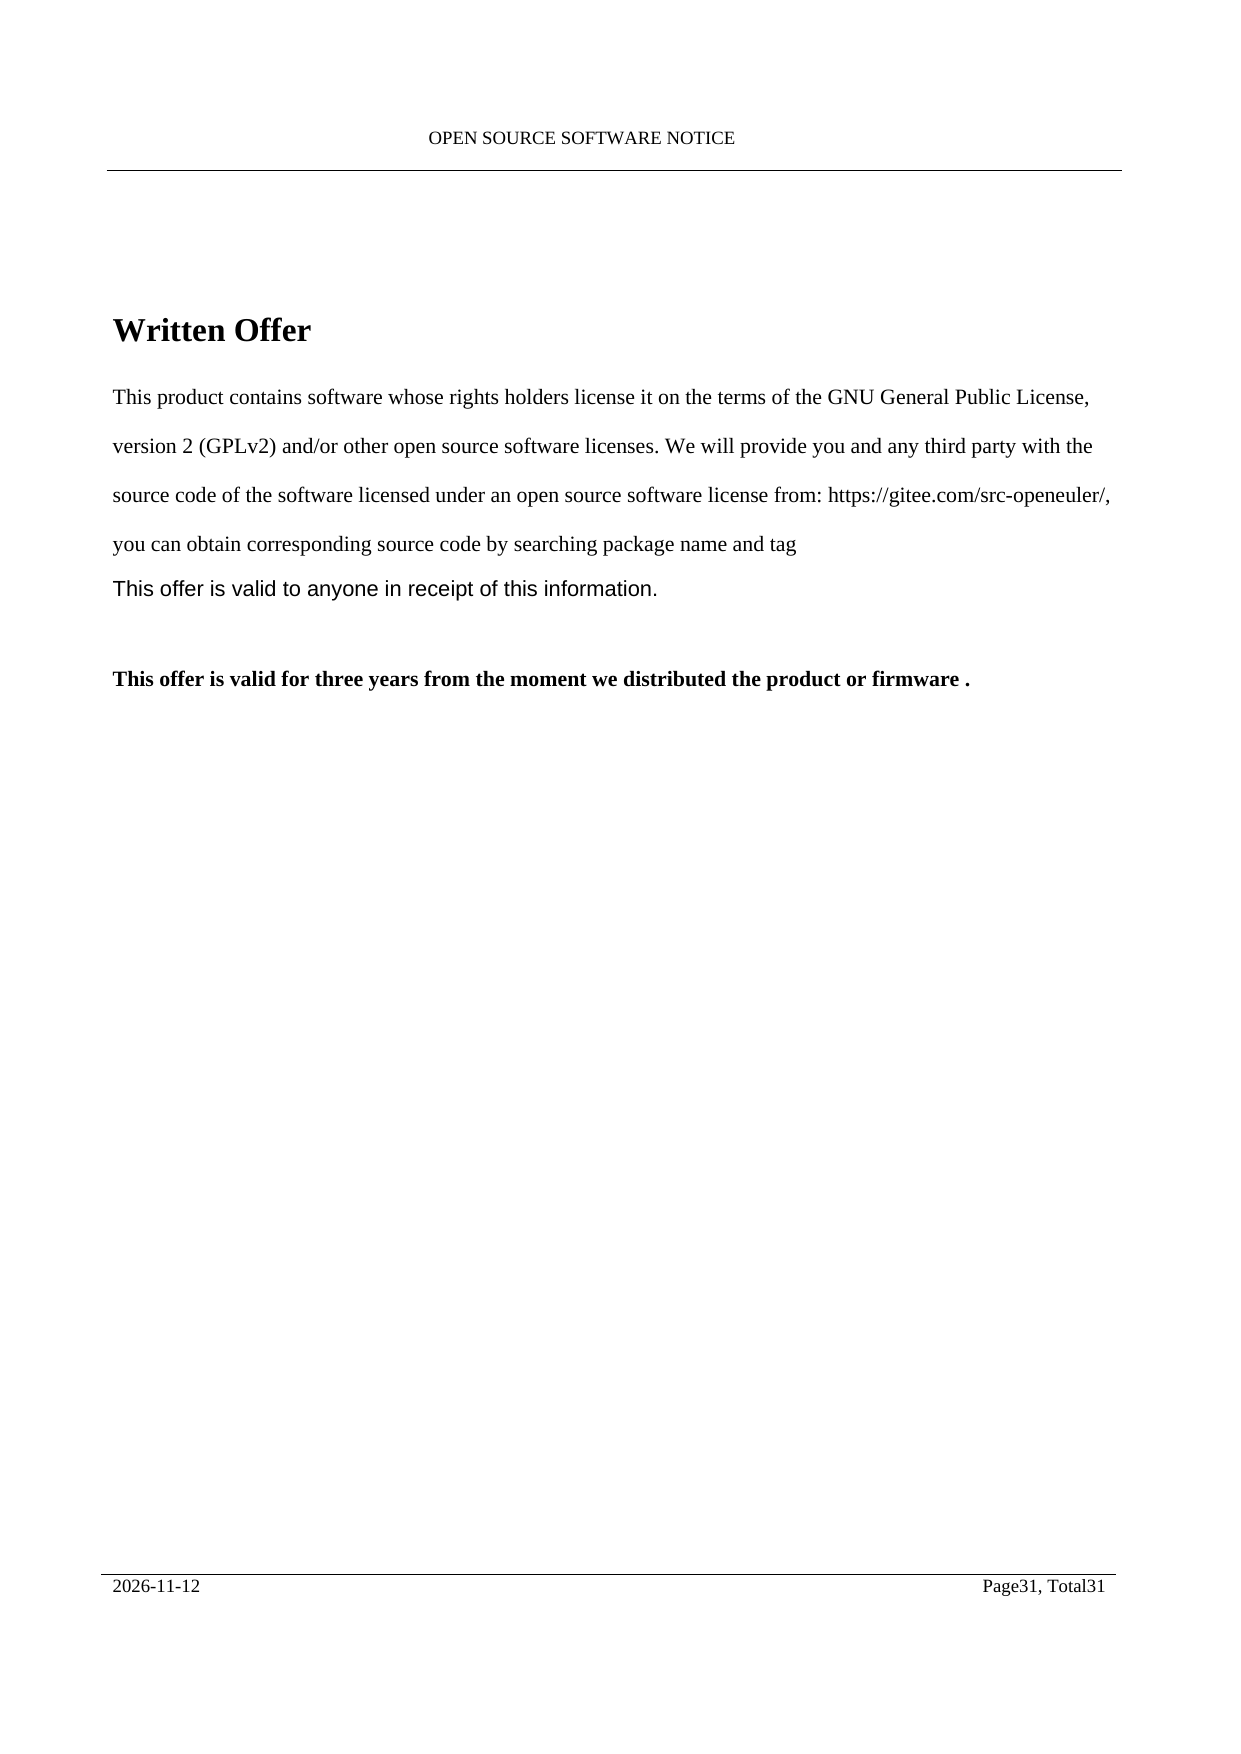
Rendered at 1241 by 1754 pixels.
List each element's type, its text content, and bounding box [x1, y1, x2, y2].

text Written Offer [112, 297, 1128, 362]
text This product contains software whose rights holders license it on the terms of the GNU General Public License, version 2 (GPLv2) and/or other open source software licenses. We will provide you and any third party with the source code of the software licensed under an open source software license from: https://gitee.com/src-openeuler/, you can obtain corresponding source code by searching package name and tag [112, 381, 1128, 559]
text This offer is valid to anyone in receipt of this information. [112, 572, 1128, 604]
text This offer is valid for three years from the moment we distributed the product or firmware . [112, 662, 1128, 695]
